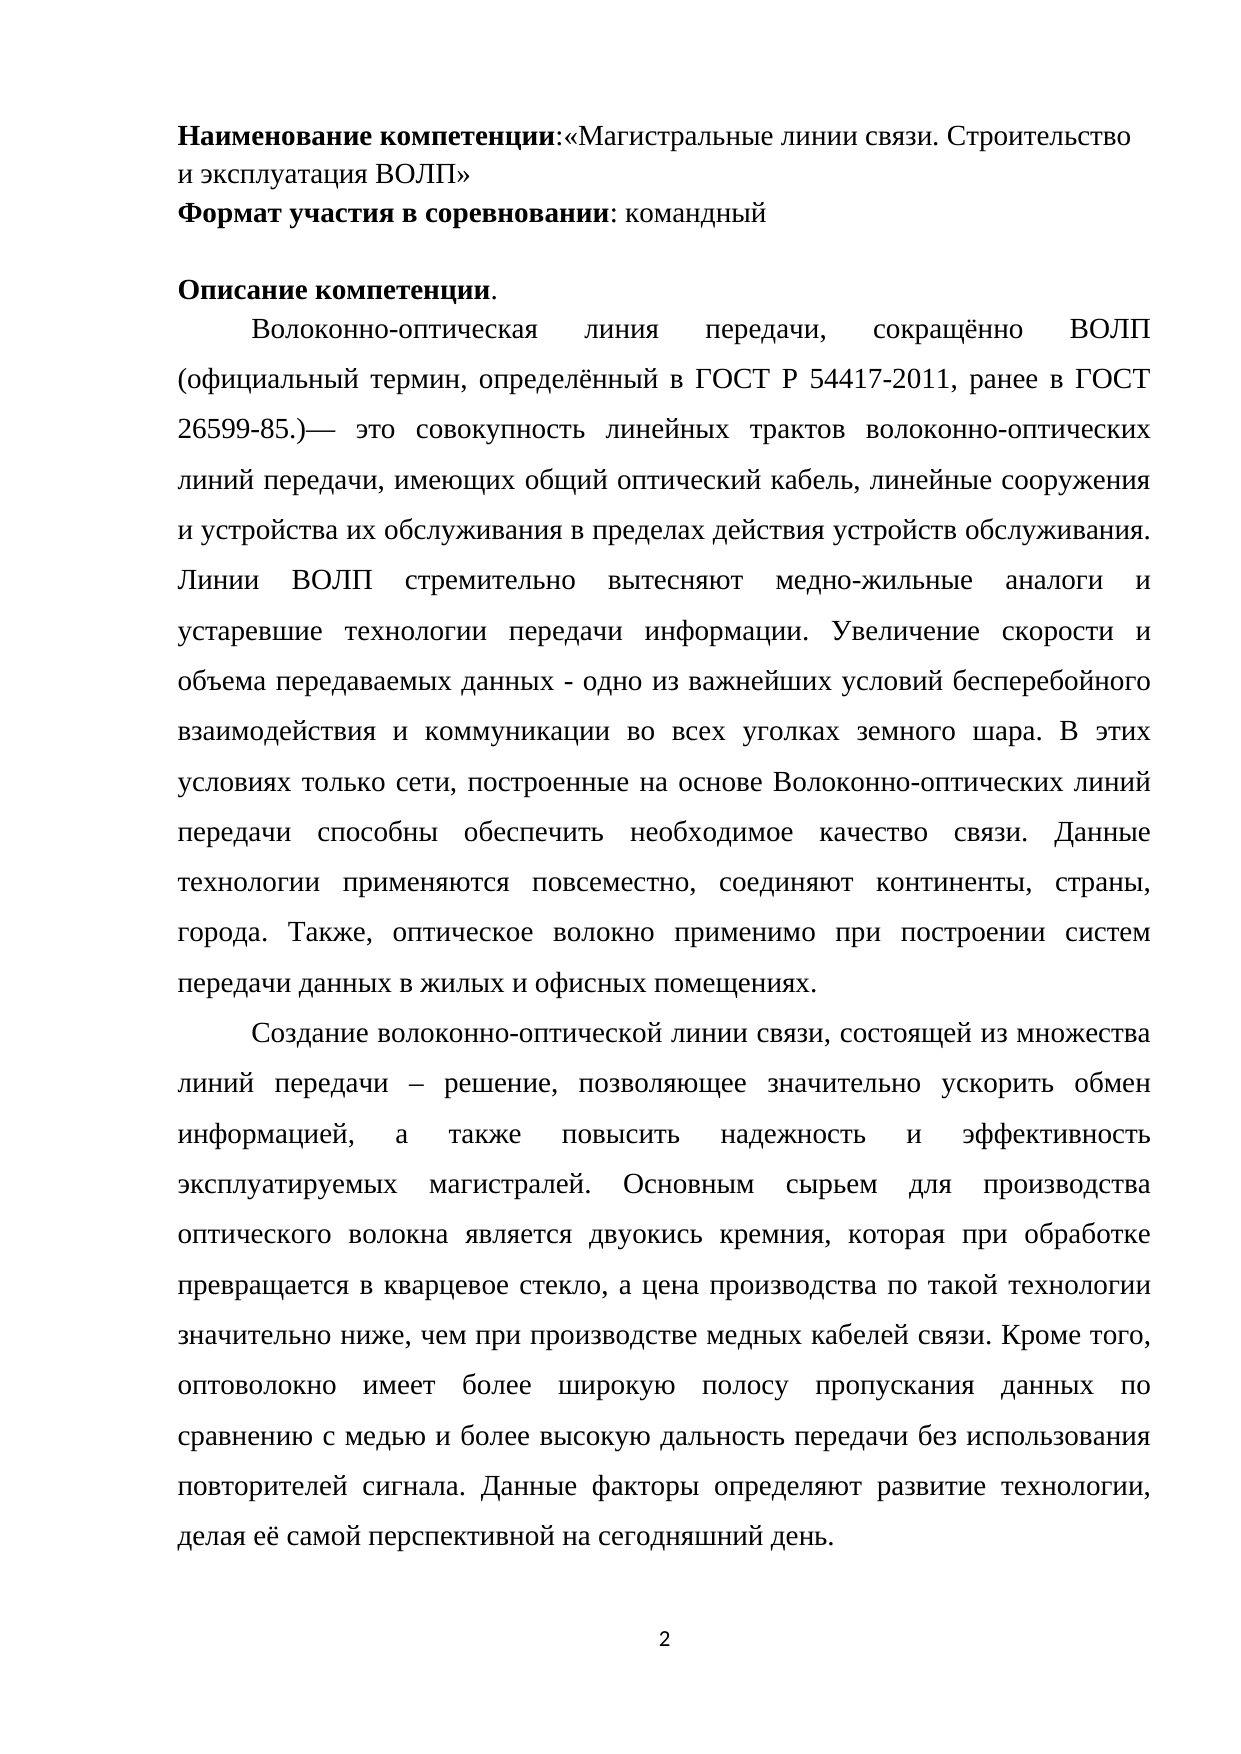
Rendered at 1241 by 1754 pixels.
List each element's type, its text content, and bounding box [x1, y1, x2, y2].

text Создание волоконно-оптической линии связи, состоящей из множества линий передачи – решение, позволяющее значительно ускорить обмен информацией, а также повысить надежность и эффективность эксплуатируемых магистралей. Основным сырьем для производства оптического волокна является двуокись кремния, которая при обработке превращается в кварцевое стекло, а цена производства по такой технологии значительно ниже, чем при производстве медных кабелей связи. Кроме того, оптоволокно имеет более широкую полосу пропускания данных по сравнению с медью и более высокую дальность передачи без использования повторителей сигнала. Данные факторы определяют развитие технологии, делая её самой перспективной на сегодняшний день. [177, 1015, 1152, 1552]
text Описание компетенции. [177, 272, 1152, 306]
text Формат участия в соревновании: командный [177, 195, 1152, 229]
text Наименование компетенции:«Магистральные линии связи. Строительство и эксплуатация ВОЛП» [177, 118, 1152, 190]
text Волоконно-оптическая линия передачи, сокращённо ВОЛП (официальный термин, определённый в ГОСТ Р 54417-2011, ранее в ГОСТ 26599-85.)— это совокупность линейных трактов волоконно-оптических линий передачи, имеющих общий оптический кабель, линейные сооружения и устройства их обслуживания в пределах действия устройств обслуживания. Линии ВОЛП стремительно вытесняют медно-жильные аналоги и устаревшие технологии передачи информации. Увеличение скорости и объема передаваемых данных - одно из важнейших условий бесперебойного взаимодействия и коммуникации во всех уголках земного шара. В этих условиях только сети, построенные на основе Волоконно-оптических линий передачи способны обеспечить необходимое качество связи. Данные технологии применяются повсеместно, соединяют континенты, страны, города. Также, оптическое волокно применимо при построении систем передачи данных в жилых и офисных помещениях. [177, 311, 1152, 998]
